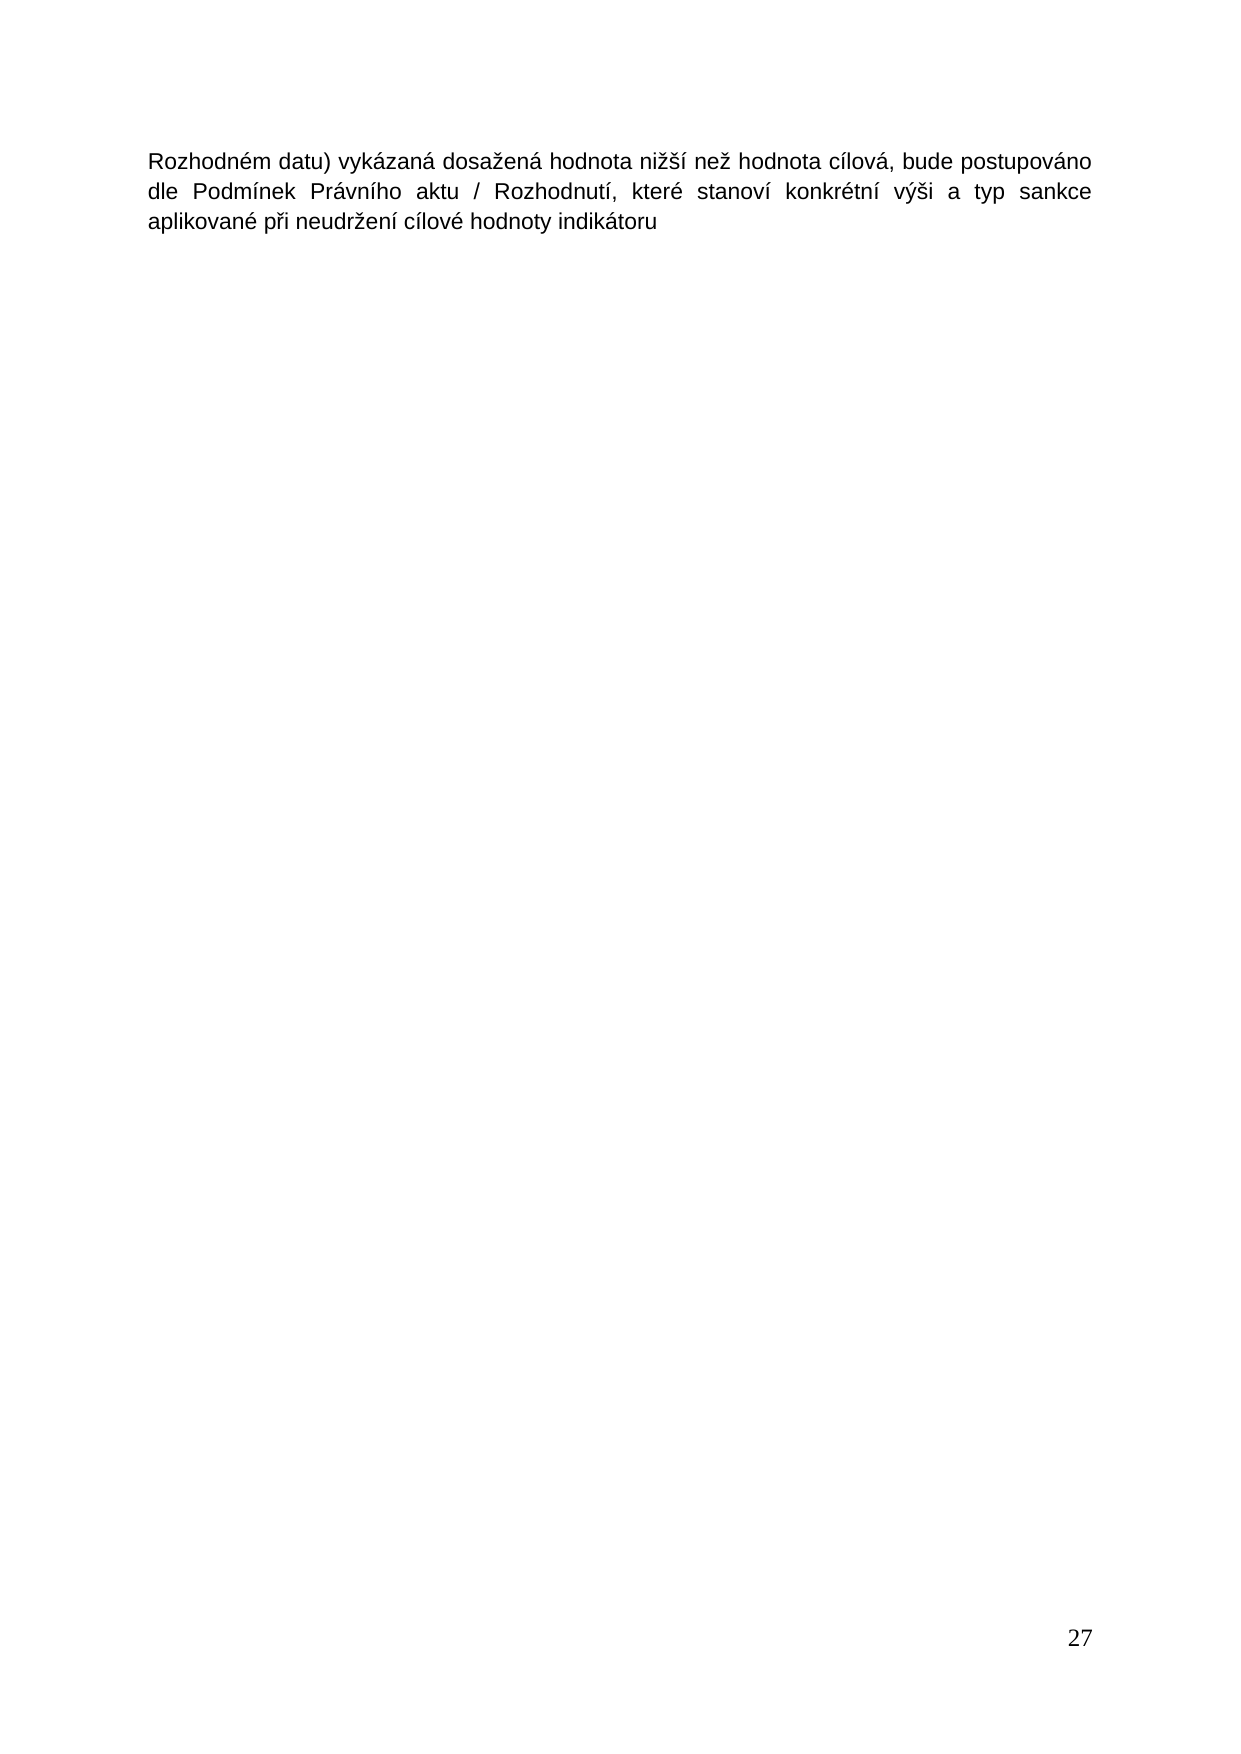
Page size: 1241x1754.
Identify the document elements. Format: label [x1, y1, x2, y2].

text [148, 148, 1093, 234]
